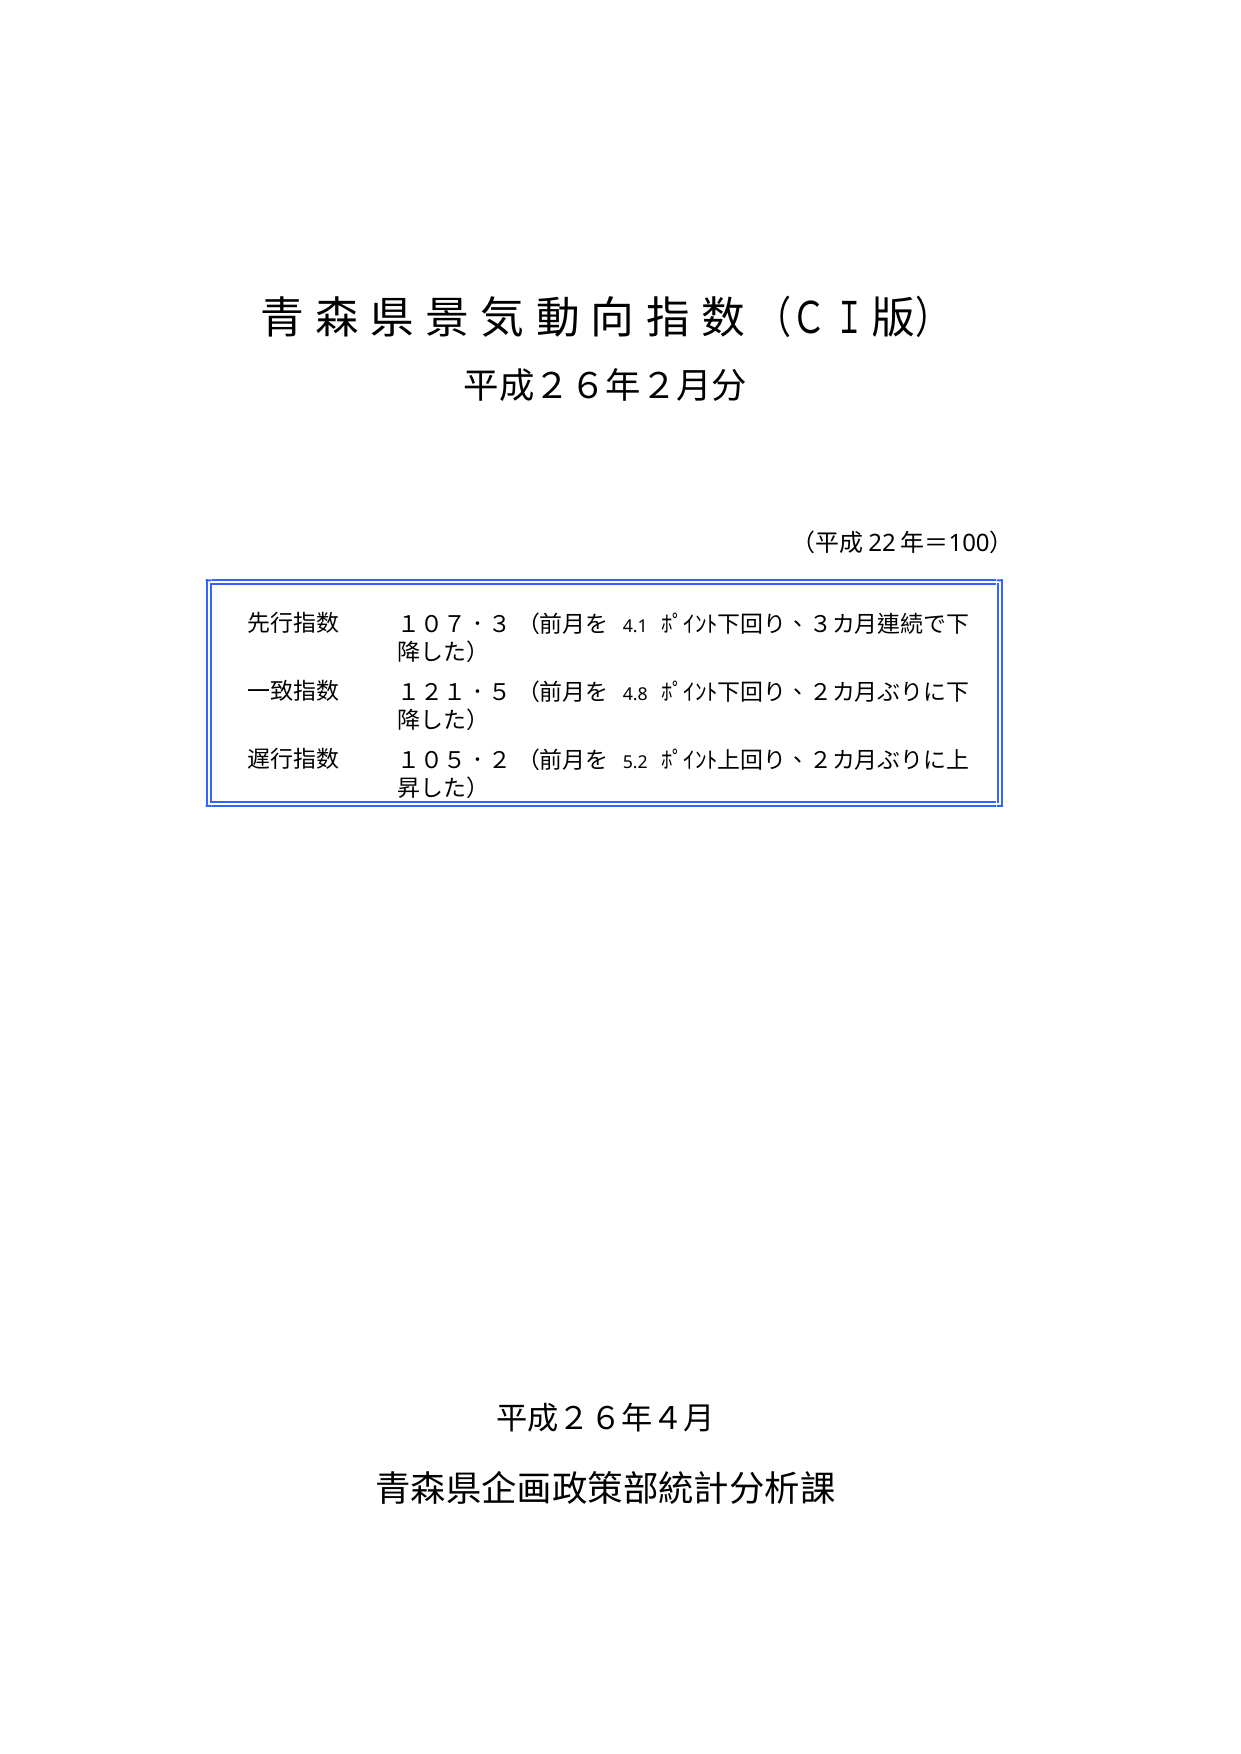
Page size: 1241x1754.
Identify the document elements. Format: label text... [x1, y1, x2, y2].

text 青森県企画政策部統計分析課 [113, 1463, 1097, 1512]
text 平成２６年４月 [113, 1396, 1097, 1438]
text 平成２６年２月分 [113, 360, 1097, 408]
text 青 森 県 景 気 動 向 指 数 （Ｃ Ｉ 版） [113, 286, 1097, 346]
text （平成22年＝100） [791, 526, 1159, 559]
